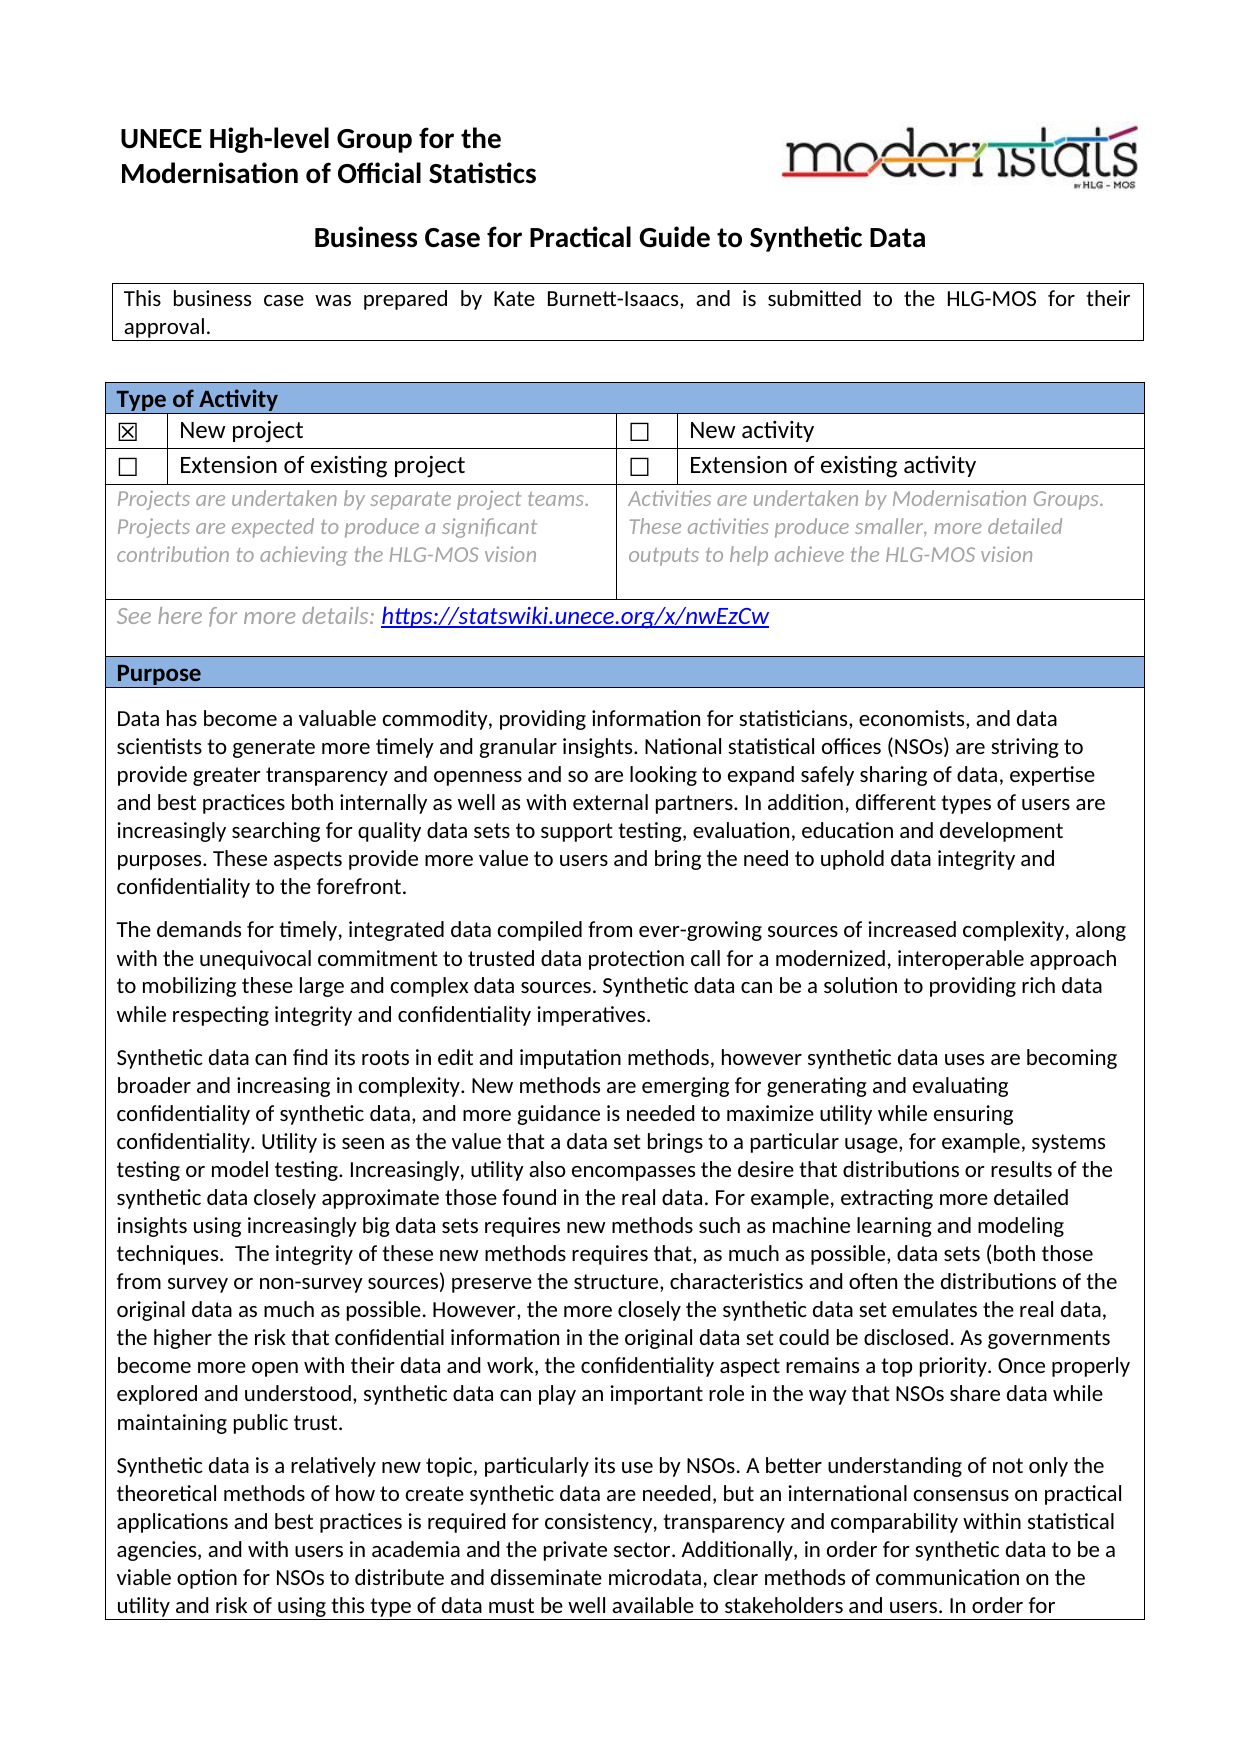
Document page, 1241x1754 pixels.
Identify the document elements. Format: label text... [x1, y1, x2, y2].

table_cell Extension of existing project [168, 449, 616, 483]
text Business Case for Practical Guide to Synthetic Data [120, 219, 1120, 255]
table_header Type of Activity [106, 383, 1144, 413]
table_cell Projects are undertaken by separate project teams. Projects are expected to produce a significant contribution to achieving the HLG-MOS vision [106, 485, 616, 599]
table_cell Purpose [106, 657, 1144, 687]
table_cell New activity [678, 414, 1144, 448]
table_header This business case was prepared by Kate Burnett-Isaacs, and is submitted to the HLG-MOS for their approval. [113, 284, 1143, 340]
table_cell Extension of existing activity [678, 449, 1144, 483]
picture [781, 121, 1138, 191]
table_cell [106, 688, 1144, 1619]
table_cell See here for more details: https://statswiki.unece.org/x/nwEzCw [106, 600, 1144, 656]
table_cell New project [168, 414, 616, 448]
table_cell Activities are undertaken by Modernisation Groups. These activities produce smaller, more detailed outputs to help achieve the HLG-MOS vision [617, 485, 1144, 599]
